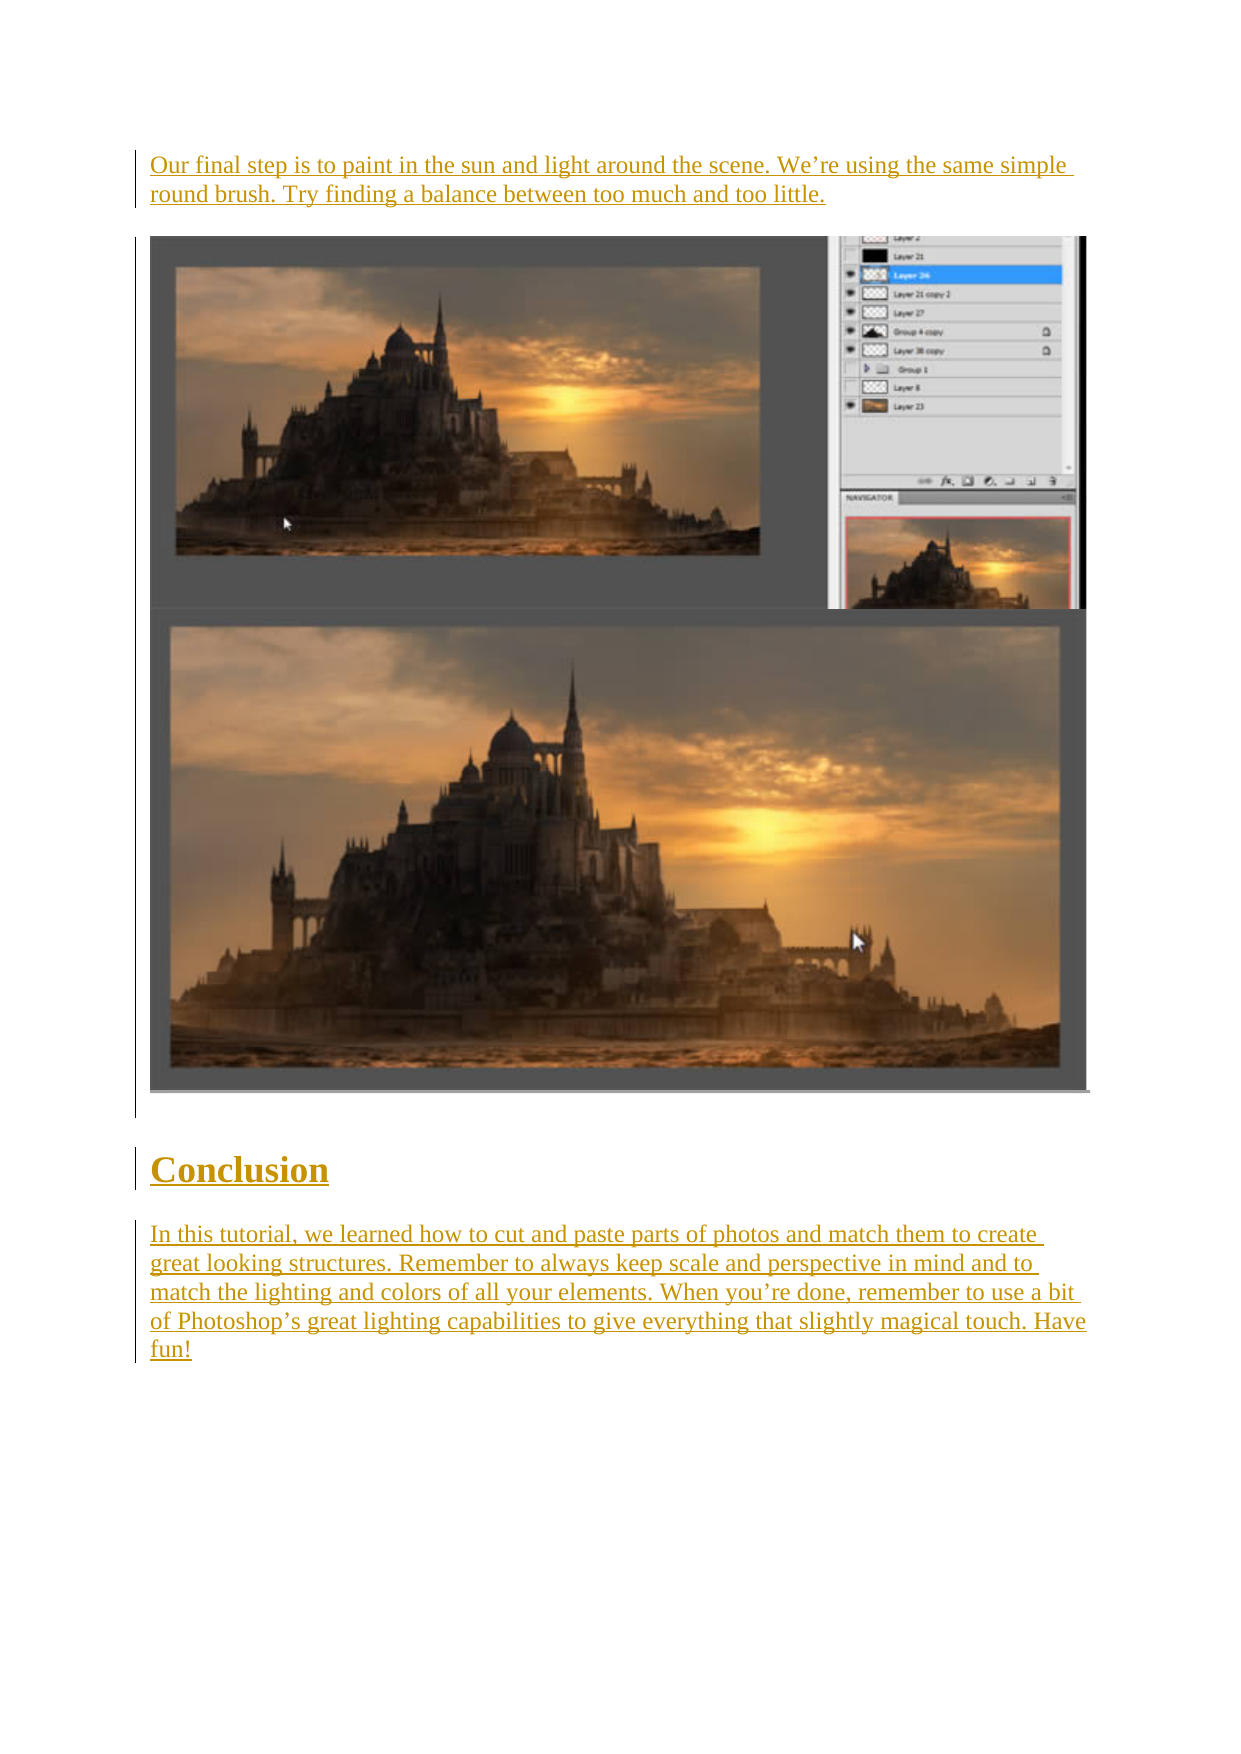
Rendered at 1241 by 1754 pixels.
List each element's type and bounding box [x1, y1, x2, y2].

picture [150, 236, 1087, 1090]
